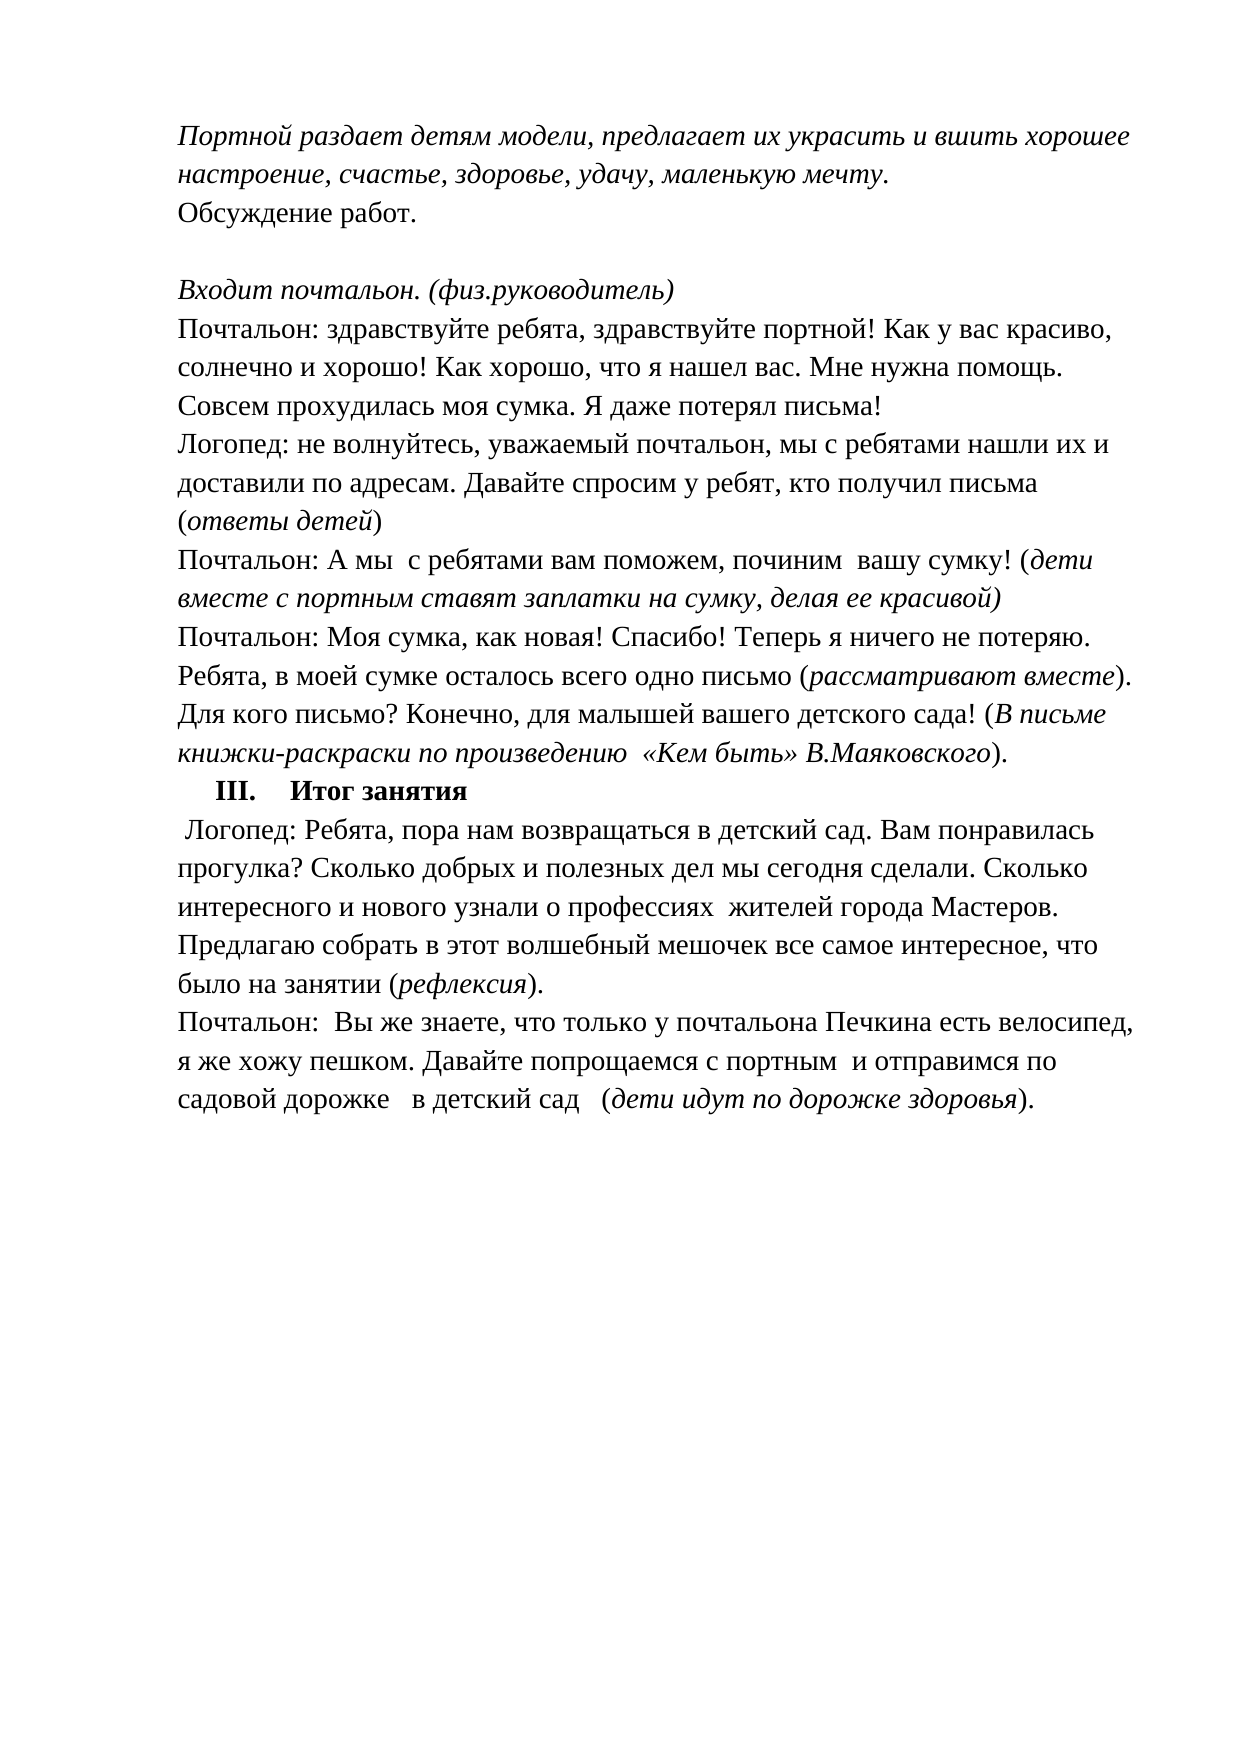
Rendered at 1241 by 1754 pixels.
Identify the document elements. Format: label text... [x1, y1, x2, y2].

text Почтальон: А мы с ребятами вам поможем, починим вашу сумку! (дети вместе с портным ставят заплатки на сумку, делая ее красивой) [177, 542, 1152, 614]
text Логопед: не волнуйтесь, уважаемый почтальон, мы с ребятами нашли их и доставили по адресам. Давайте спросим у ребят, кто получил письма (ответы детей) [177, 426, 1152, 537]
text Почтальон: Вы же знаете, что только у почтальона Печкина есть велосипед, я же хожу пешком. Давайте попрощаемся с портным и отправимся по садовой дорожке в детский сад (дети идут по дорожке здоровья). [177, 1004, 1152, 1115]
text Портной раздает детям модели, предлагает их украсить и вшить хорошее настроение, счастье, здоровье, удачу, маленькую мечту. [177, 118, 1152, 190]
text Логопед: Ребята, пора нам возвращаться в детский сад. Вам понравилась прогулка? Сколько добрых и полезных дел мы сегодня сделали. Сколько интересного и нового узнали о профессиях жителей города Мастеров. Предлагаю собрать в этот волшебный мешочек все самое интересное, что было на занятии (рефлексия). [177, 812, 1152, 999]
text Обсуждение работ. [177, 195, 1152, 229]
text Входит почтальон. (физ.руководитель) [177, 272, 1152, 306]
list Итог занятия [215, 773, 1152, 807]
text Почтальон: здравствуйте ребята, здравствуйте портной! Как у вас красиво, солнечно и хорошо! Как хорошо, что я нашел вас. Мне нужна помощь. Совсем прохудилась моя сумка. Я даже потерял письма! [177, 311, 1152, 421]
text Почтальон: Моя сумка, как новая! Спасибо! Теперь я ничего не потеряю. Ребята, в моей сумке осталось всего одно письмо (рассматривают вместе). Для кого письмо? Конечно, для малышей вашего детского сада! (В письме книжки-раскраски по произведению «Кем быть» В.Маяковского). [177, 619, 1152, 768]
